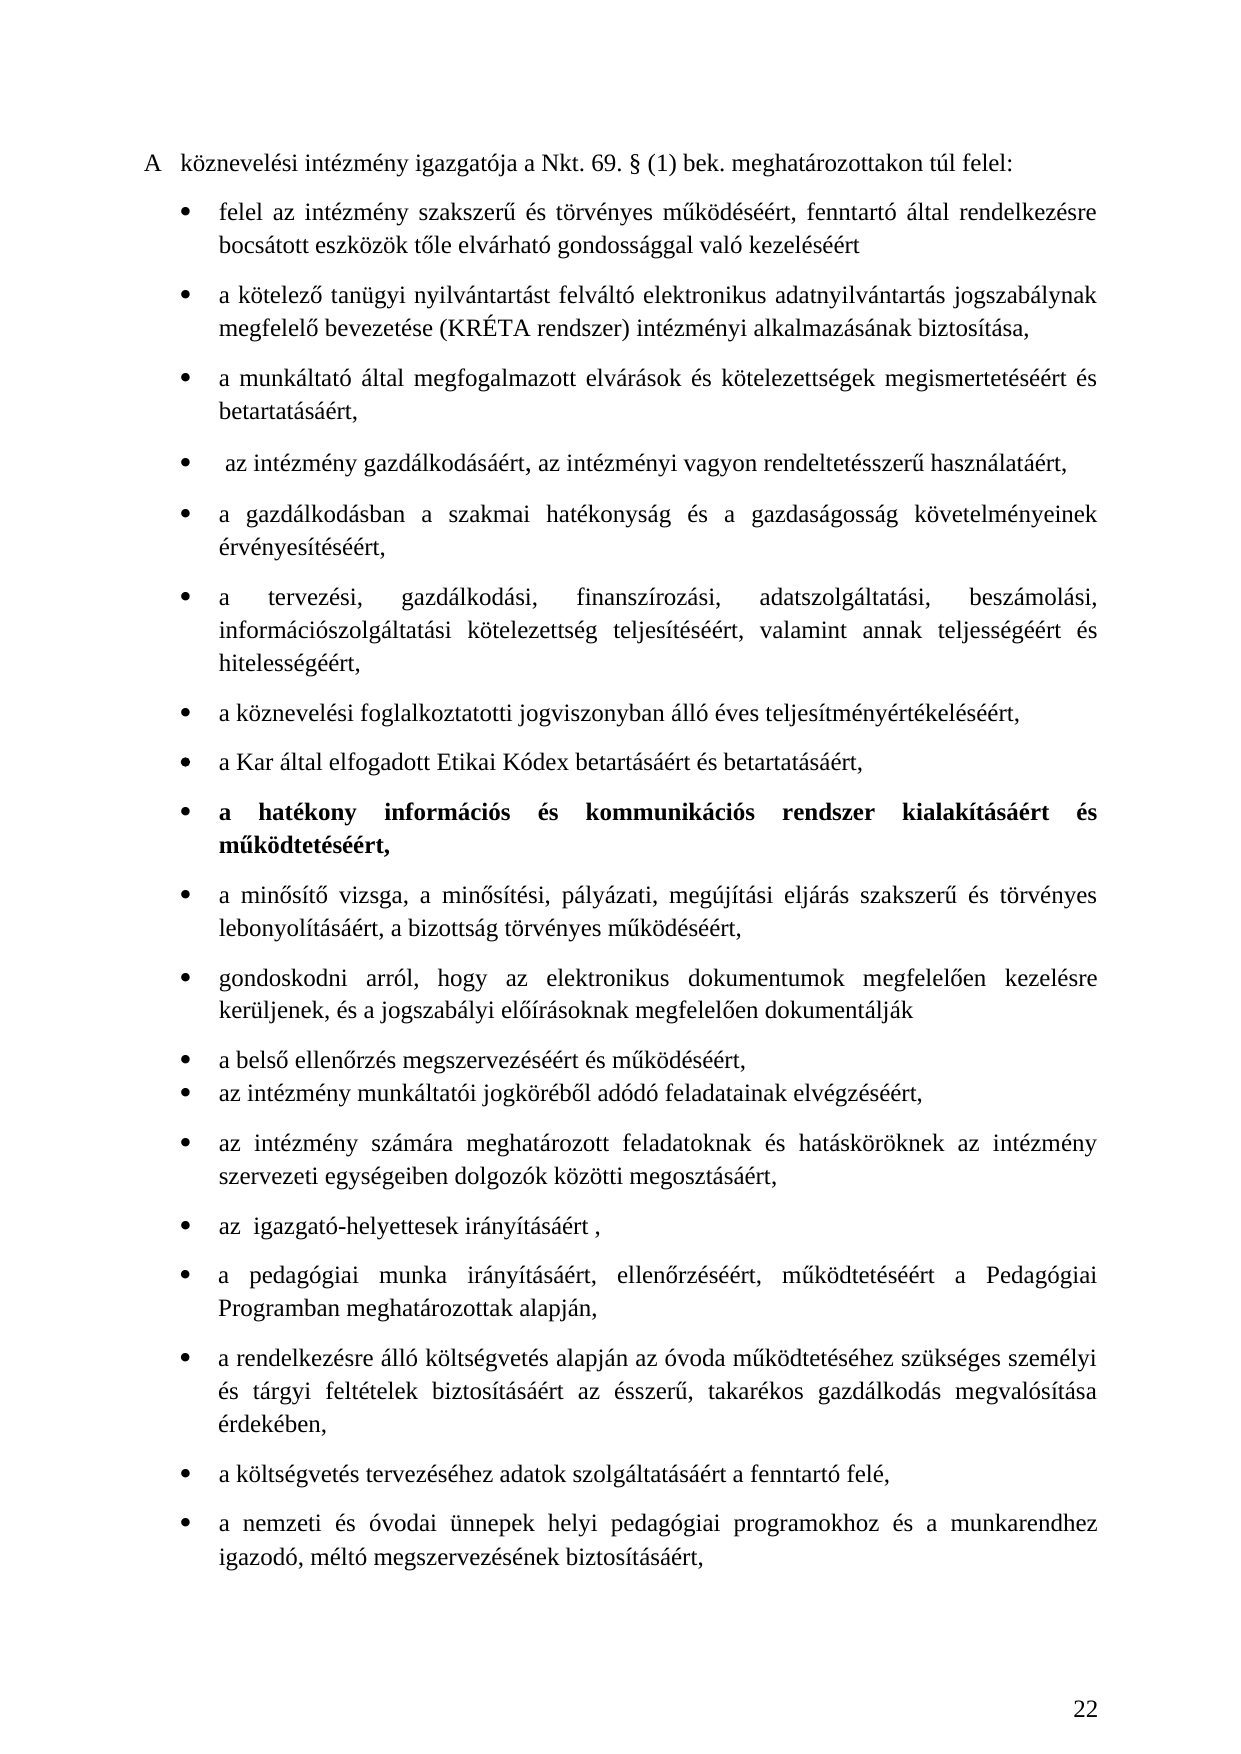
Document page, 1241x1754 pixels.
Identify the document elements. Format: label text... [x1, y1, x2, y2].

list gondoskodni arról, hogy az elektronikus dokumentumok megfelelően kezelésre kerüljenek, és a jogszabályi előírásoknak megfelelően dokumentálják [181, 963, 1098, 1024]
list az intézmény gazdálkodásáért, az intézményi vagyon rendeltetésszerű használatáért, [532, 446, 1098, 478]
list a köznevelési foglalkoztatotti jogviszonyban álló éves teljesítményértékeléséért, [181, 698, 1098, 727]
list a rendelkezésre álló költségvetés alapján az óvoda működtetéséhez szükséges személyi és tárgyi feltételek biztosításáért az ésszerű, takarékos gazdálkodás megvalósítása érdekében, [181, 1343, 1098, 1438]
list a pedagógiai munka irányításáért, ellenőrzéséért, működtetéséért a Pedagógiai Programban meghatározottak alapján, [181, 1260, 1098, 1322]
list a Kar által elfogadott Etikai Kódex betartásáért és betartatásáért, [181, 747, 1098, 776]
list a kötelező tanügyi nyilvántartást felváltó elektronikus adatnyilvántartás jogszabálynak megfelelő bevezetése (KRÉTA rendszer) intézményi alkalmazásának biztosítása, [181, 280, 1098, 342]
text A köznevelési intézmény igazgatója a Nkt. 69. § (1) bek. meghatározottakon túl felel: [143, 148, 1098, 176]
list a munkáltató által megfogalmazott elvárások és kötelezettségek megismertetéséért és betartatásáért, [181, 363, 1098, 424]
list az intézmény számára meghatározott feladatoknak és hatásköröknek az intézmény szervezeti egységeiben dolgozók közötti megosztásáért, [181, 1128, 1098, 1190]
list a belső ellenőrzés megszervezéséért és működéséért, [181, 1045, 1098, 1074]
list az intézmény gazdálkodásáért, az intézményi vagyon rendeltetésszerű használatáért, [181, 446, 525, 478]
list az igazgató-helyettesek irányításáért , [181, 1211, 1098, 1239]
list a tervezési, gazdálkodási, finanszírozási, adatszolgáltatási, beszámolási, információszolgáltatási kötelezettség teljesítéséért, valamint annak teljességéért és hitelességéért, [181, 582, 1098, 677]
list a minősítő vizsga, a minősítési, pályázati, megújítási eljárás szakszerű és törvényes lebonyolításáért, a bizottság törvényes működéséért, [181, 880, 1098, 942]
list felel az intézmény szakszerű és törvényes működéséért, fenntartó által rendelkezésre bocsátott eszközök tőle elvárható gondossággal való kezeléséért [181, 197, 1098, 259]
list a gazdálkodásban a szakmai hatékonyság és a gazdaságosság követelményeinek érvényesítéséért, [181, 499, 1098, 561]
list az intézmény munkáltatói jogköréből adódó feladatainak elvégzéséért, [181, 1078, 1098, 1107]
list a nemzeti és óvodai ünnepek helyi pedagógiai programokhoz és a munkarendhez igazodó, méltó megszervezésének biztosításáért, [181, 1508, 1098, 1570]
list a hatékony információs és kommunikációs rendszer kialakításáért és működtetéséért, [181, 797, 1098, 859]
list a költségvetés tervezéséhez adatok szolgáltatásáért a fenntartó felé, [181, 1459, 1098, 1488]
